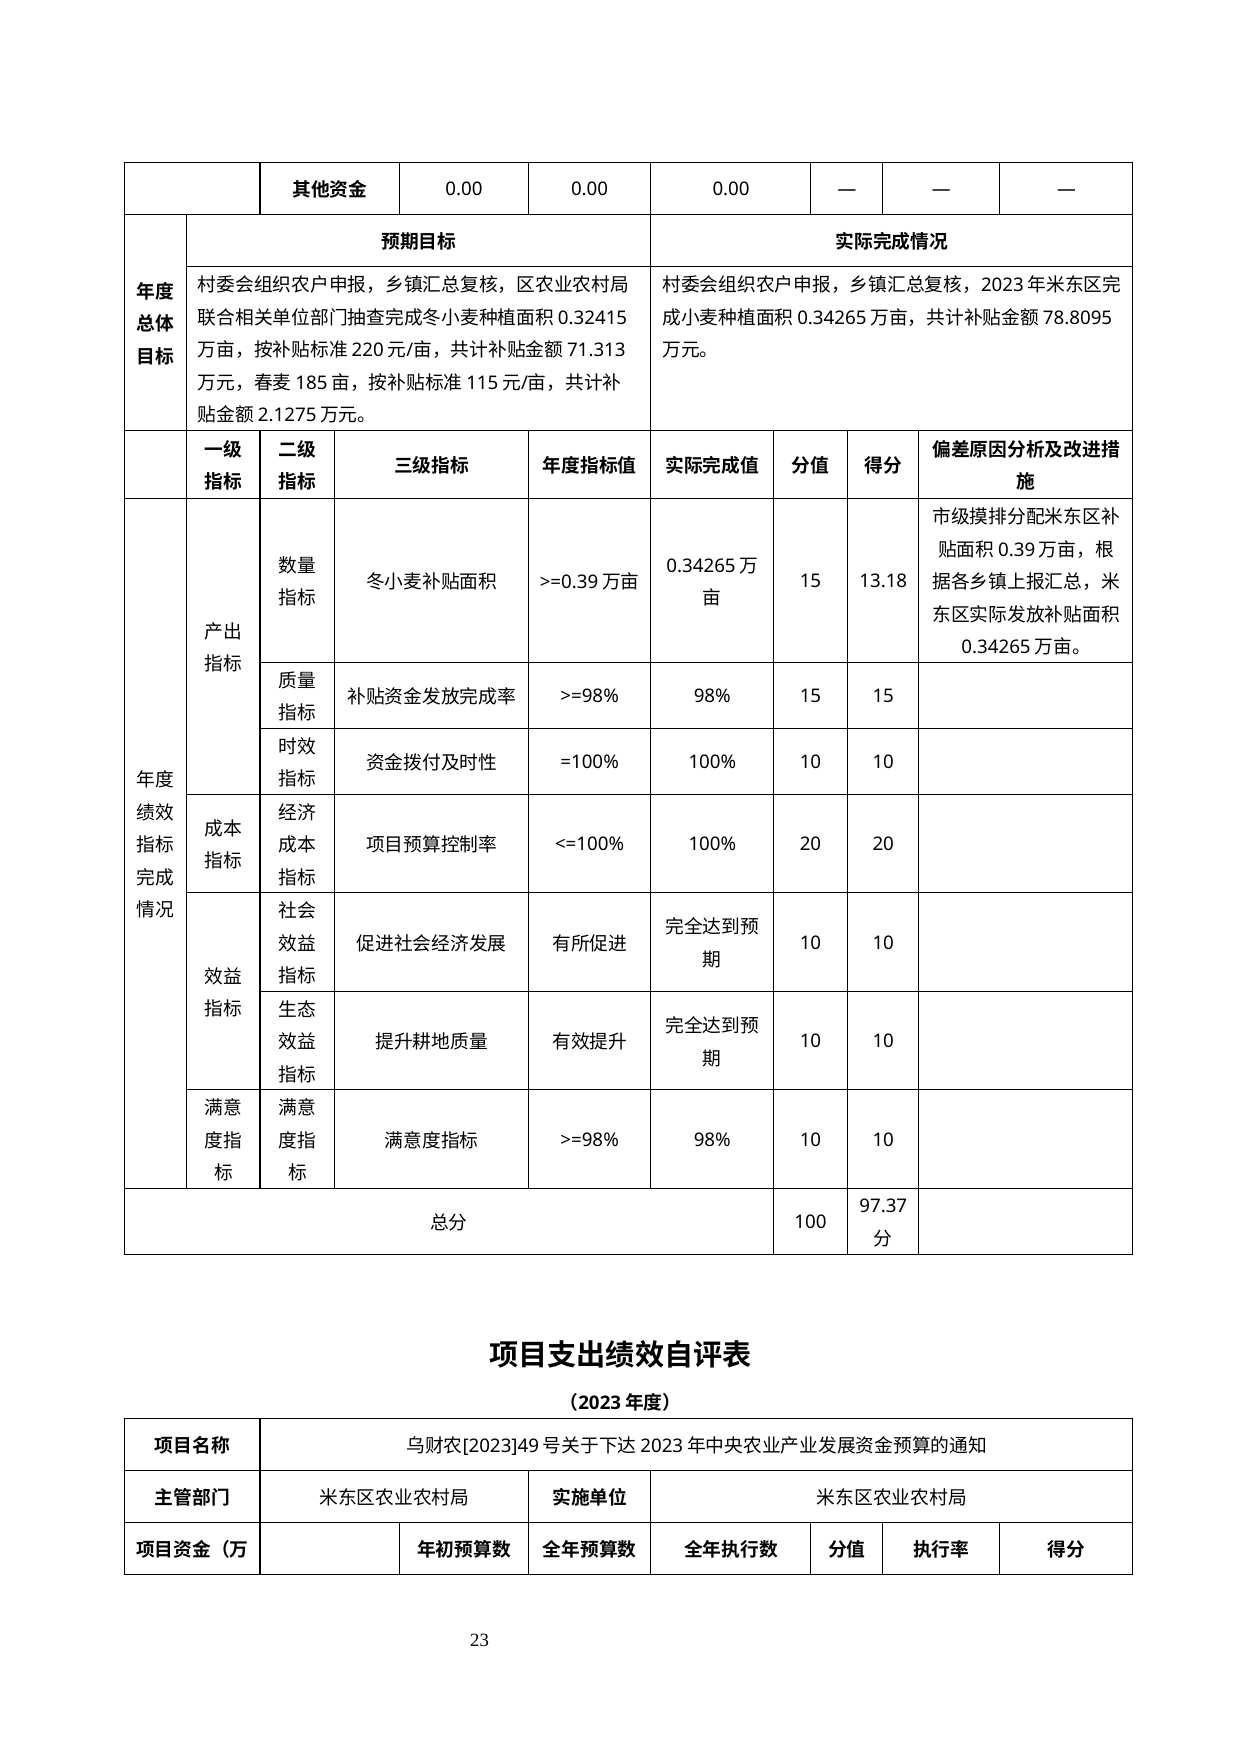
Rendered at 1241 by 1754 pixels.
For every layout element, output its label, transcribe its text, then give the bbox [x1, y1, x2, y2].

table_cell 分值 [774, 431, 847, 498]
table_cell 有所促进 [529, 893, 650, 991]
table_cell 提升耕地质量 [335, 992, 528, 1089]
table_cell 三级指标 [335, 431, 528, 498]
table_cell 补贴资金发放完成率 [335, 663, 528, 728]
table_cell 村委会组织农户申报，乡镇汇总复核，区农业农村局联合相关单位部门抽查完成冬小麦种植面积0.32415万亩，按补贴标准220元/亩，共计补贴金额71.313万元，春麦185亩，按补贴标准115元/亩，共计补贴金额2.1275万元。 [187, 267, 650, 430]
table_cell 满意度指标 [187, 1090, 259, 1188]
table_cell [919, 992, 1132, 1089]
table_cell 完全达到预期 [651, 893, 773, 991]
table_cell [919, 663, 1132, 728]
table_cell 项目资金（万元） [125, 1523, 259, 1574]
table_cell — [1000, 163, 1132, 214]
table_cell 得分 [848, 431, 918, 498]
table_cell 二级指标 [261, 431, 334, 498]
table_cell 年度总体目标 [125, 215, 186, 430]
table_cell >=0.39万亩 [529, 499, 650, 662]
table_cell [919, 1189, 1132, 1254]
table_cell 执行率 [883, 1523, 999, 1574]
table_cell 满意度指标 [335, 1090, 528, 1188]
text （2023年度） [187, 1385, 1053, 1417]
table_cell 100% [651, 729, 773, 794]
table_cell 15 [774, 499, 847, 662]
table_cell 米东区农业农村局 [261, 1471, 528, 1522]
table_cell 0.00 [529, 163, 650, 214]
table_cell 主管部门 [125, 1471, 259, 1522]
table_cell 分值 [811, 1523, 882, 1574]
table_cell 冬小麦补贴面积 [335, 499, 528, 662]
table_cell 经济成本指标 [261, 795, 334, 892]
table_cell 满意度指标 [261, 1090, 334, 1188]
table_cell 质量指标 [261, 663, 334, 728]
table_cell 实际完成值 [651, 431, 773, 498]
table_cell =100% [529, 729, 650, 794]
table_cell 生态效益指标 [261, 992, 334, 1089]
table_cell [125, 431, 186, 498]
table_cell 年度绩效指标完成情况 [125, 499, 186, 1188]
table_cell 15 [848, 663, 918, 728]
table_cell 20 [774, 795, 847, 892]
table_cell <=100% [529, 795, 650, 892]
table_cell — [883, 163, 999, 214]
table_cell [919, 795, 1132, 892]
table_cell 项目预算控制率 [335, 795, 528, 892]
table_cell 一级指标 [187, 431, 259, 498]
table_cell 0.00 [400, 163, 528, 214]
table_cell 15 [774, 663, 847, 728]
table_cell [919, 893, 1132, 991]
table_cell 效益指标 [187, 893, 259, 1089]
table_cell 有效提升 [529, 992, 650, 1089]
table_cell 市级摸排分配米东区补贴面积0.39万亩，根据各乡镇上报汇总，米东区实际发放补贴面积0.34265万亩。 [919, 499, 1132, 662]
table_cell [919, 729, 1132, 794]
table_cell 总分 [125, 1189, 773, 1254]
table_cell [261, 1523, 399, 1574]
table_cell 100 [774, 1189, 847, 1254]
table_cell 时效指标 [261, 729, 334, 794]
table_cell 98% [651, 1090, 773, 1188]
table_cell 10 [848, 992, 918, 1089]
table_cell 完全达到预期 [651, 992, 773, 1089]
table_cell 10 [848, 1090, 918, 1188]
table_cell 社会效益指标 [261, 893, 334, 991]
table_cell 得分 [1000, 1523, 1132, 1574]
table_cell 年初预算数 [400, 1523, 528, 1574]
table_cell 10 [774, 729, 847, 794]
table_cell 米东区农业农村局 [651, 1471, 1132, 1522]
table_cell 实际完成情况 [651, 215, 1132, 266]
table_cell 其他资金 [261, 163, 399, 214]
table_cell 预期目标 [187, 215, 650, 266]
table_cell 0.00 [651, 163, 810, 214]
table_cell [919, 1090, 1132, 1188]
table_cell 实施单位 [529, 1471, 650, 1522]
table_cell 全年预算数 [529, 1523, 650, 1574]
table_cell 年度指标值 [529, 431, 650, 498]
table_cell 促进社会经济发展 [335, 893, 528, 991]
table_cell 10 [848, 893, 918, 991]
table_cell 村委会组织农户申报，乡镇汇总复核，2023年米东区完成小麦种植面积0.34265万亩，共计补贴金额78.8095万元。 [651, 267, 1132, 430]
table_cell 10 [774, 893, 847, 991]
table_cell 13.18 [848, 499, 918, 662]
table_cell 产出指标 [187, 499, 259, 794]
table_cell 成本指标 [187, 795, 259, 892]
table_cell 0.34265万亩 [651, 499, 773, 662]
table_cell 全年执行数 [651, 1523, 810, 1574]
table_cell 资金拨付及时性 [335, 729, 528, 794]
table_cell 10 [774, 1090, 847, 1188]
table_cell 10 [848, 729, 918, 794]
table_cell >=98% [529, 663, 650, 728]
table_cell 数量指标 [261, 499, 334, 662]
table_cell 20 [848, 795, 918, 892]
table_cell 10 [774, 992, 847, 1089]
table_cell — [811, 163, 882, 214]
table_cell 97.37分 [848, 1189, 918, 1254]
table_cell 偏差原因分析及改进措施 [919, 431, 1132, 498]
table_cell >=98% [529, 1090, 650, 1188]
table_cell 98% [651, 663, 773, 728]
table_header 乌财农[2023]49号关于下达2023年中央农业产业发展资金预算的通知 [261, 1419, 1132, 1469]
text 项目支出绩效自评表 [187, 1320, 1053, 1385]
table_header 项目名称 [125, 1419, 259, 1469]
table_cell 100% [651, 795, 773, 892]
